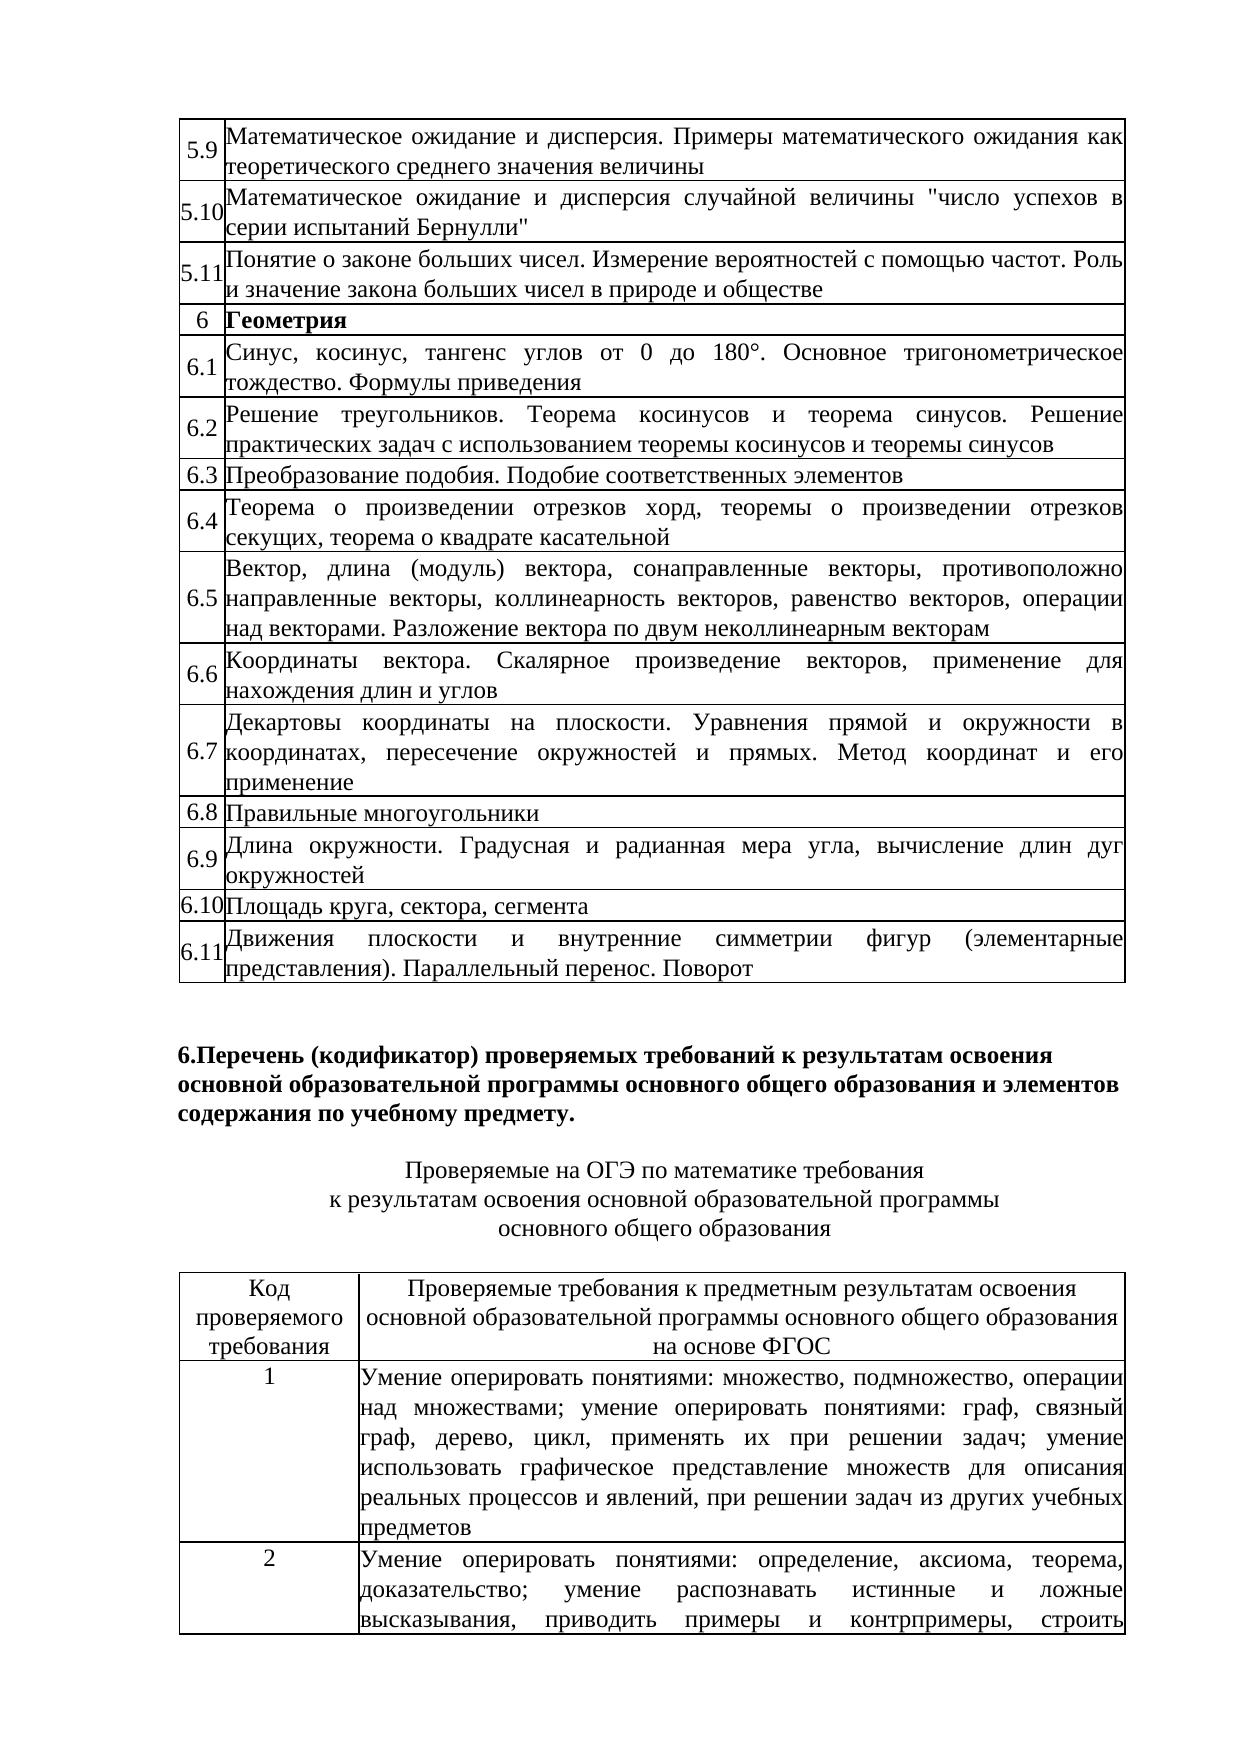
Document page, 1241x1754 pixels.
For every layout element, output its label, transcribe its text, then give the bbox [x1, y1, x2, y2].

table_cell Преобразование подобия. Подобие соответственных элементов [226, 459, 1124, 489]
table_cell 6.6 [180, 644, 224, 704]
table_cell Координаты вектора. Скалярное произведение векторов, применение для нахождения длин и углов [226, 644, 1124, 704]
table_cell 6.10 [180, 890, 224, 920]
table_cell 6 [180, 305, 224, 334]
text основного общего образования [177, 1213, 1152, 1242]
table_cell Синус, косинус, тангенс углов от 0 до 180°. Основное тригонометрическое тождество. Формулы приведения [226, 336, 1124, 396]
table_cell 2 [180, 1543, 358, 1633]
table_cell Геометрия [226, 305, 1124, 334]
table_cell 5.9 [180, 120, 224, 180]
table_cell Длина окружности. Градусная и радианная мера угла, вычисление длин дуг окружностей [226, 828, 1124, 888]
table_cell Вектор, длина (модуль) вектора, сонаправленные векторы, противоположно направленные векторы, коллинеарность векторов, равенство векторов, операции над векторами. Разложение вектора по двум неколлинеарным векторам [226, 552, 1124, 642]
table_cell 6.4 [180, 491, 224, 551]
table_cell Площадь круга, сектора, сегмента [226, 890, 1124, 920]
table_cell 5.11 [180, 243, 224, 303]
table_cell 6.2 [180, 398, 224, 457]
table_cell Декартовы координаты на плоскости. Уравнения прямой и окружности в координатах, пересечение окружностей и прямых. Метод координат и его применение [226, 705, 1124, 795]
table_cell 1 [180, 1361, 358, 1541]
table_cell Математическое ожидание и дисперсия случайной величины "число успехов в серии испытаний Бернулли" [226, 181, 1124, 241]
table_cell 6.9 [180, 828, 224, 888]
table_header Проверяемые требования к предметным результатам освоения основной образовательной программы основного общего образования на основе ФГОС [360, 1273, 1124, 1360]
table_cell Понятие о законе больших чисел. Измерение вероятностей с помощью частот. Роль и значение закона больших чисел в природе и обществе [226, 243, 1124, 303]
table_header Код проверяемого требования [180, 1273, 359, 1360]
table_cell 6.11 [180, 922, 224, 982]
table_cell 6.5 [180, 552, 224, 642]
table_cell 6.7 [180, 705, 224, 795]
table_cell 6.1 [180, 336, 224, 396]
table_cell Теорема о произведении отрезков хорд, теоремы о произведении отрезков секущих, теорема о квадрате касательной [226, 491, 1124, 551]
text 6.Перечень (кодификатор) проверяемых требований к результатам освоения основной образовательной программы основного общего образования и элементов содержания по учебному предмету. [177, 1041, 1152, 1127]
table_cell Правильные многоугольники [226, 797, 1124, 827]
table_cell Умение оперировать понятиями: множество, подмножество, операции над множествами; умение оперировать понятиями: граф, связный граф, дерево, цикл, применять их при решении задач; умение использовать графическое представление множеств для описания реальных процессов и явлений, при решении задач из других учебных предметов [360, 1361, 1124, 1541]
table_cell 5.10 [180, 181, 224, 241]
table_cell Математическое ожидание и дисперсия. Примеры математического ожидания как теоретического среднего значения величины [226, 120, 1124, 180]
table_cell 6.8 [180, 797, 224, 827]
text Проверяемые на ОГЭ по математике требования [177, 1156, 1152, 1184]
text к результатам освоения основной образовательной программы [177, 1184, 1152, 1213]
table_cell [360, 1543, 1124, 1633]
table_cell Движения плоскости и внутренние симметрии фигур (элементарные представления). Параллельный перенос. Поворот [226, 922, 1124, 982]
table_cell 6.3 [180, 459, 224, 489]
table_cell Решение треугольников. Теорема косинусов и теорема синусов. Решение практических задач с использованием теоремы косинусов и теоремы синусов [226, 398, 1124, 457]
